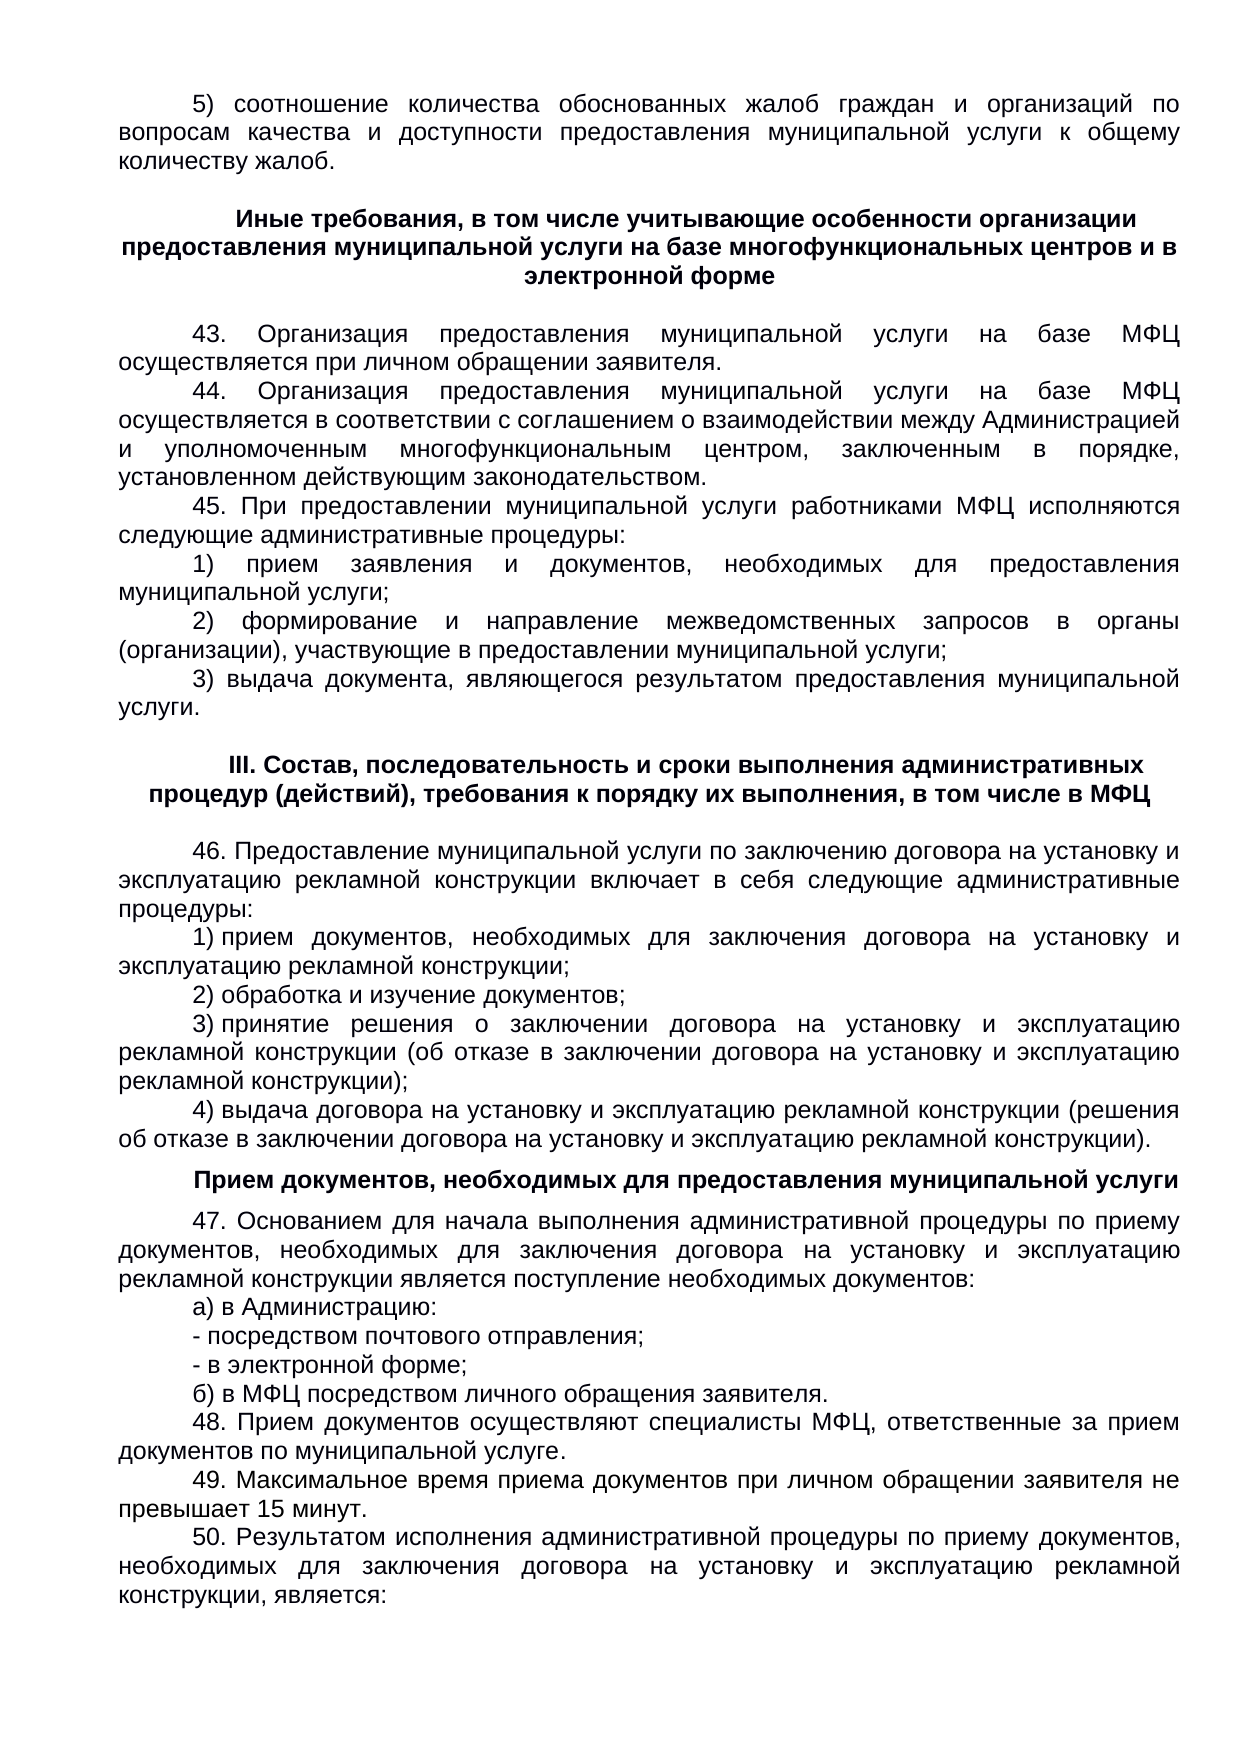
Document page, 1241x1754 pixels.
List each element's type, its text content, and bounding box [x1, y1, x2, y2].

text 44. Организация предоставления муниципальной услуги на базе МФЦ осуществляется в соответствии с соглашением о взаимодействии между Администрацией и уполномоченным многофункциональным центром, заключенным в порядке, установленном действующим законодательством. [118, 376, 1181, 491]
text 4) выдача договора на установку и эксплуатацию рекламной конструкции (решения об отказе в заключении договора на установку и эксплуатацию рекламной конструкции). [118, 1095, 1181, 1152]
text 2) обработка и изучение документов; [118, 980, 1181, 1009]
text 46. Предоставление муниципальной услуги по заключению договора на установку и эксплуатацию рекламной конструкции включает в себя следующие административные процедуры: [118, 836, 1181, 922]
text Иные требования, в том числе учитывающие особенности организации предоставления муниципальной услуги на базе многофункциональных центров и в электронной форме [118, 204, 1181, 290]
text б) в МФЦ посредством личного обращения заявителя. [118, 1379, 1181, 1407]
text - посредством почтового отправления; [118, 1321, 1181, 1350]
text 48. Прием документов осуществляют специалисты МФЦ, ответственные за прием документов по муниципальной услуге. [118, 1407, 1181, 1465]
text а) в Администрацию: [118, 1292, 1181, 1321]
text 47. Основанием для начала выполнения административной процедуры по приему документов, необходимых для заключения договора на установку и эксплуатацию рекламной конструкции является поступление необходимых документов: [118, 1206, 1181, 1292]
text 50. Результатом исполнения административной процедуры по приему документов, необходимых для заключения договора на установку и эксплуатацию рекламной конструкции, является: [118, 1522, 1181, 1609]
text Прием документов, необходимых для предоставления муниципальной услуги [118, 1165, 1181, 1194]
text 5) соотношение количества обоснованных жалоб граждан и организаций по вопросам качества и доступности предоставления муниципальной услуги к общему количеству жалоб. [118, 89, 1181, 175]
text 45. При предоставлении муниципальной услуги работниками МФЦ исполняются следующие административные процедуры: [118, 491, 1181, 549]
text 49. Максимальное время приема документов при личном обращении заявителя не превышает 15 минут. [118, 1465, 1181, 1522]
text 1) прием заявления и документов, необходимых для предоставления муниципальной услуги; [118, 549, 1181, 606]
text - в электронной форме; [118, 1350, 1181, 1379]
text 2) формирование и направление межведомственных запросов в органы (организации), участвующие в предоставлении муниципальной услуги; [118, 606, 1181, 664]
text 3) выдача документа, являющегося результатом предоставления муниципальной услуги. [118, 664, 1181, 721]
text 43. Организация предоставления муниципальной услуги на базе МФЦ осуществляется при личном обращении заявителя. [118, 319, 1181, 376]
text 1) прием документов, необходимых для заключения договора на установку и эксплуатацию рекламной конструкции; [118, 922, 1181, 980]
text 3) принятие решения о заключении договора на установку и эксплуатацию рекламной конструкции (об отказе в заключении договора на установку и эксплуатацию рекламной конструкции); [118, 1009, 1181, 1095]
text III. Состав, последовательность и сроки выполнения административных процедур (действий), требования к порядку их выполнения, в том числе в МФЦ [118, 750, 1181, 807]
